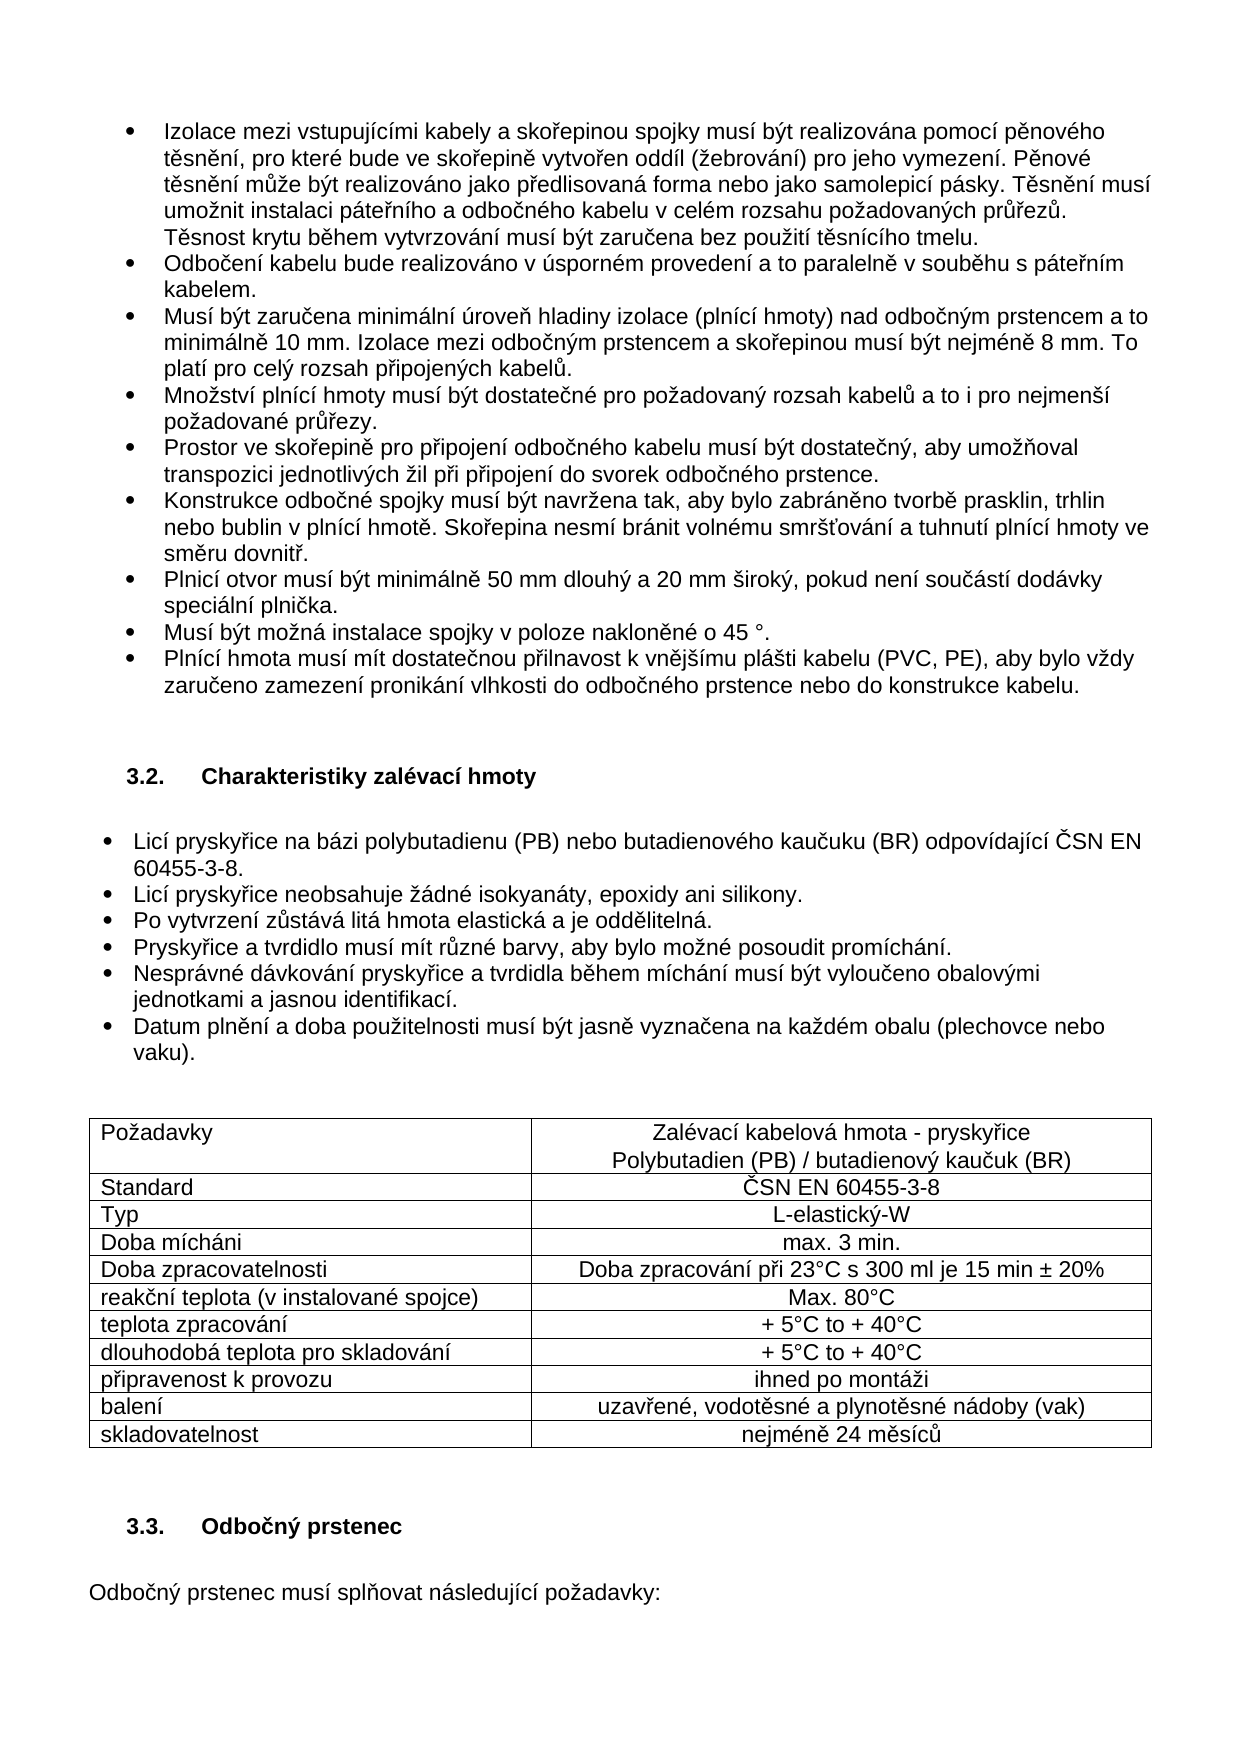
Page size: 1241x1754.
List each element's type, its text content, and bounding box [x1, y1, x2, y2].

table_cell Max. 80°C [532, 1284, 1151, 1310]
list Odbočení kabelu bude realizováno v úsporném provedení a to paralelně v souběhu s páteřním kabelem. [126, 250, 1152, 303]
table_header Požadavky [90, 1119, 531, 1173]
list Konstrukce odbočné spojky musí být navržena tak, aby bylo zabráněno tvorbě prasklin, trhlin nebo bublin v plnící hmotě. Skořepina nesmí bránit volnému smršťování a tuhnutí plnící hmoty ve směru dovnitř. [126, 487, 1152, 566]
table_header Zalévací kabelová hmota - pryskyřice [532, 1119, 1151, 1146]
table_cell uzavřené, vodotěsné a plynotěsné nádoby (vak) [532, 1393, 1151, 1419]
table_cell Standard [90, 1174, 531, 1200]
list Datum plnění a doba použitelnosti musí být jasně vyznačena na každém obalu (plechovce nebo vaku). [103, 1013, 1152, 1066]
table_cell Doba zpracovatelnosti [90, 1256, 531, 1283]
subtitle Odbočný prstenec [126, 1513, 1152, 1539]
table_cell max. 3 min. [532, 1229, 1151, 1255]
table_cell reakční teplota (v instalované spojce) [90, 1284, 531, 1310]
table_cell nejméně 24 měsíců [532, 1421, 1151, 1447]
list Licí pryskyřice neobsahuje žádné isokyanáty, epoxidy ani silikony. [103, 881, 1152, 907]
list Musí být možná instalace spojky v poloze nakloněné o 45 °. [126, 619, 1152, 645]
list Izolace mezi vstupujícími kabely a skořepinou spojky musí být realizována pomocí pěnového těsnění, pro které bude ve skořepině vytvořen oddíl (žebrování) pro jeho vymezení. Pěnové těsnění může být realizováno jako předlisovaná forma nebo jako samolepicí pásky. Těsnění musí umožnit instalaci páteřního a odbočného kabelu v celém rozsahu požadovaných průřezů. Těsnost krytu během vytvrzování musí být zaručena bez použití těsnícího tmelu. [126, 118, 1152, 250]
list Prostor ve skořepině pro připojení odbočného kabelu musí být dostatečný, aby umožňoval transpozici jednotlivých žil při připojení do svorek odbočného prstence. [126, 434, 1152, 487]
list Plnicí otvor musí být minimálně 50 mm dlouhý a 20 mm široký, pokud není součástí dodávky speciální plnička. [126, 566, 1152, 619]
list Nesprávné dávkování pryskyřice a tvrdidla během míchání musí být vyloučeno obalovými jednotkami a jasnou identifikací. [103, 960, 1152, 1013]
table_cell Doba zpracování při 23°C s 300 ml je 15 min ± 20% [532, 1256, 1151, 1283]
table_cell ihned po montáži [532, 1366, 1151, 1392]
text Odbočný prstenec musí splňovat následující požadavky: [89, 1578, 1152, 1605]
table_cell připravenost k provozu [90, 1366, 531, 1392]
table_cell + 5°C to + 40°C [532, 1311, 1151, 1337]
table_cell Polybutadien (PB) / butadienový kaučuk (BR) [532, 1146, 1151, 1173]
list Musí být zaručena minimální úroveň hladiny izolace (plnící hmoty) nad odbočným prstencem a to minimálně 10 mm. Izolace mezi odbočným prstencem a skořepinou musí být nejméně 8 mm. To platí pro celý rozsah připojených kabelů. [126, 303, 1152, 382]
table_cell skladovatelnost [90, 1421, 531, 1447]
table_cell + 5°C to + 40°C [532, 1339, 1151, 1365]
list Licí pryskyřice na bázi polybutadienu (PB) nebo butadienového kaučuku (BR) odpovídající ČSN EN 60455-3-8. [103, 828, 1152, 881]
table_cell Doba mícháni [90, 1229, 531, 1255]
table_cell teplota zpracování [90, 1311, 531, 1337]
table_cell dlouhodobá teplota pro skladování [90, 1339, 531, 1365]
table_cell L-elastický-W [532, 1201, 1151, 1228]
subtitle Charakteristiky zalévací hmoty [126, 763, 1152, 789]
list Pryskyřice a tvrdidlo musí mít různé barvy, aby bylo možné posoudit promíchání. [103, 934, 1152, 960]
table_cell balení [90, 1393, 531, 1419]
table_cell ČSN EN 60455-3-8 [532, 1174, 1151, 1200]
list Po vytvrzení zůstává litá hmota elastická a je oddělitelná. [103, 907, 1152, 934]
table_cell Typ [90, 1201, 531, 1228]
list Plnící hmota musí mít dostatečnou přilnavost k vnějšímu plášti kabelu (PVC, PE), aby bylo vždy zaručeno zamezení pronikání vlhkosti do odbočného prstence nebo do konstrukce kabelu. [126, 645, 1152, 698]
list Množství plnící hmoty musí být dostatečné pro požadovaný rozsah kabelů a to i pro nejmenší požadované průřezy. [126, 382, 1152, 434]
